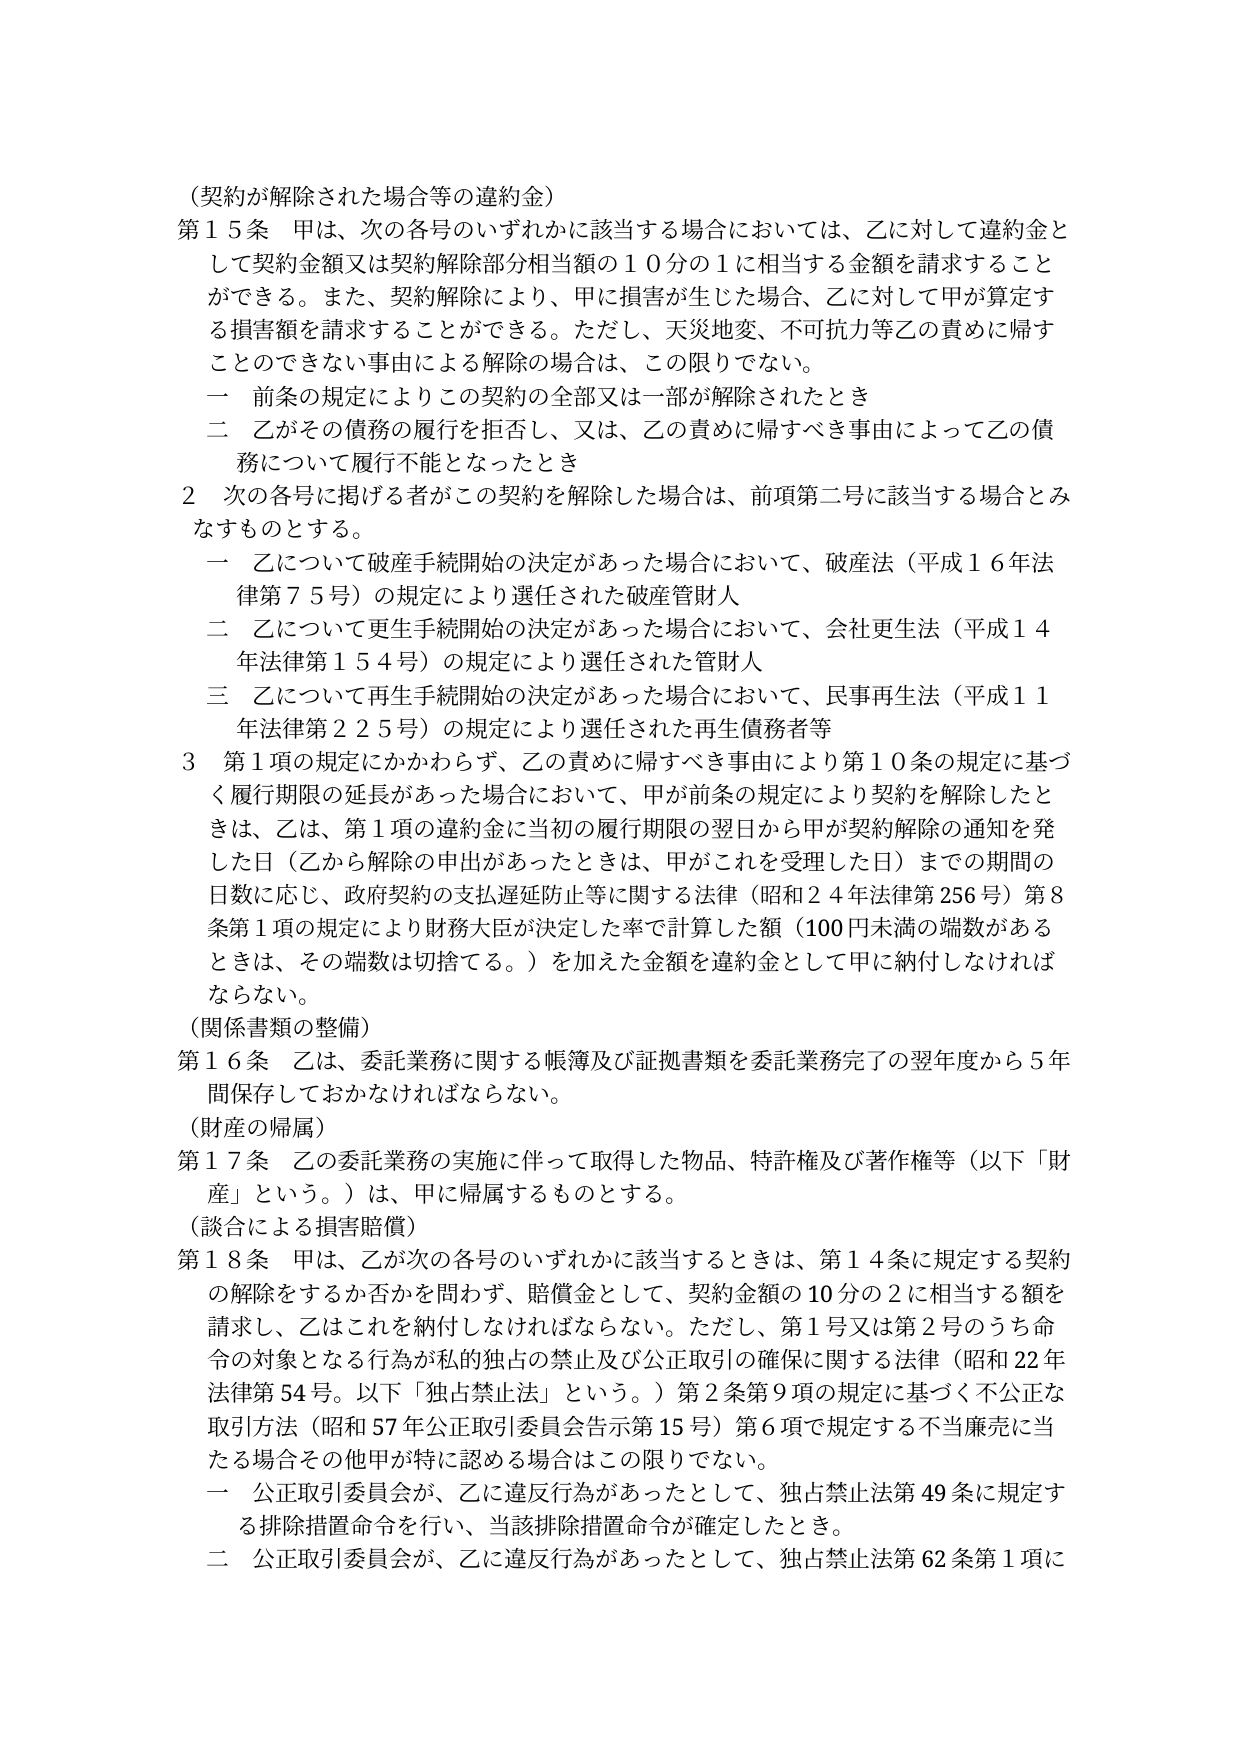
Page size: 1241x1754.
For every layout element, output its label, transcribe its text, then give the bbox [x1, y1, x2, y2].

text 二 乙がその債務の履行を拒否し、又は、乙の責めに帰すべき事由によって乙の債務について履行不能となったとき [207, 412, 1075, 478]
text （契約が解除された場合等の違約金） [177, 179, 1075, 212]
text 第１６条 乙は、委託業務に関する帳簿及び証拠書類を委託業務完了の翌年度から５年間保存しておかなければならない。 [177, 1043, 1075, 1109]
text 第１７条 乙の委託業務の実施に伴って取得した物品、特許権及び著作権等（以下「財産」という。）は、甲に帰属するものとする。 [177, 1143, 1075, 1209]
text 三 乙について再生手続開始の決定があった場合において、民事再生法（平成１１年法律第２２５号）の規定により選任された再生債務者等 [207, 678, 1075, 744]
text （財産の帰属） [177, 1109, 1075, 1143]
text 二 乙について更生手続開始の決定があった場合において、会社更生法（平成１４年法律第１５４号）の規定により選任された管財人 [207, 611, 1075, 678]
text ２ 次の各号に掲げる者がこの契約を解除した場合は、前項第二号に該当する場合とみなすものとする。 [177, 478, 1075, 545]
text ３ 第１項の規定にかかわらず、乙の責めに帰すべき事由により第１０条の規定に基づく履行期限の延長があった場合において、甲が前条の規定により契約を解除したときは、乙は、第１項の違約金に当初の履行期限の翌日から甲が契約解除の通知を発した日（乙から解除の申出があったときは、甲がこれを受理した日）までの期間の日数に応じ、政府契約の支払遅延防止等に関する法律（昭和２４年法律第256号）第８条第１項の規定により財務大臣が決定した率で計算した額（100円未満の端数があるときは、その端数は切捨てる。）を加えた金額を違約金として甲に納付しなければならない。 [177, 744, 1075, 1010]
text 一 乙について破産手続開始の決定があった場合において、破産法（平成１６年法律第７５号）の規定により選任された破産管財人 [207, 545, 1075, 611]
text （談合による損害賠償） [177, 1209, 1075, 1242]
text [206, 1542, 1075, 1575]
text 第１８条 甲は、乙が次の各号のいずれかに該当するときは、第１４条に規定する契約の解除をするか否かを問わず、賠償金として、契約金額の10分の２に相当する額を請求し、乙はこれを納付しなければならない。ただし、第１号又は第２号のうち命令の対象となる行為が私的独占の禁止及び公正取引の確保に関する法律（昭和22年法律第54号。以下「独占禁止法」という。）第２条第９項の規定に基づく不公正な取引方法（昭和57年公正取引委員会告示第15号）第６項で規定する不当廉売に当たる場合その他甲が特に認める場合はこの限りでない。 [177, 1242, 1075, 1475]
text （関係書類の整備） [177, 1010, 1075, 1043]
text 一 公正取引委員会が、乙に違反行為があったとして、独占禁止法第49条に規定する排除措置命令を行い、当該排除措置命令が確定したとき。 [206, 1475, 1075, 1542]
text 第１５条 甲は、次の各号のいずれかに該当する場合においては、乙に対して違約金として契約金額又は契約解除部分相当額の１０分の１に相当する金額を請求することができる。また、契約解除により、甲に損害が生じた場合、乙に対して甲が算定する損害額を請求することができる。ただし、天災地変、不可抗力等乙の責めに帰すことのできない事由による解除の場合は、この限りでない。 [177, 212, 1075, 378]
text 一 前条の規定によりこの契約の全部又は一部が解除されたとき [207, 378, 1075, 412]
